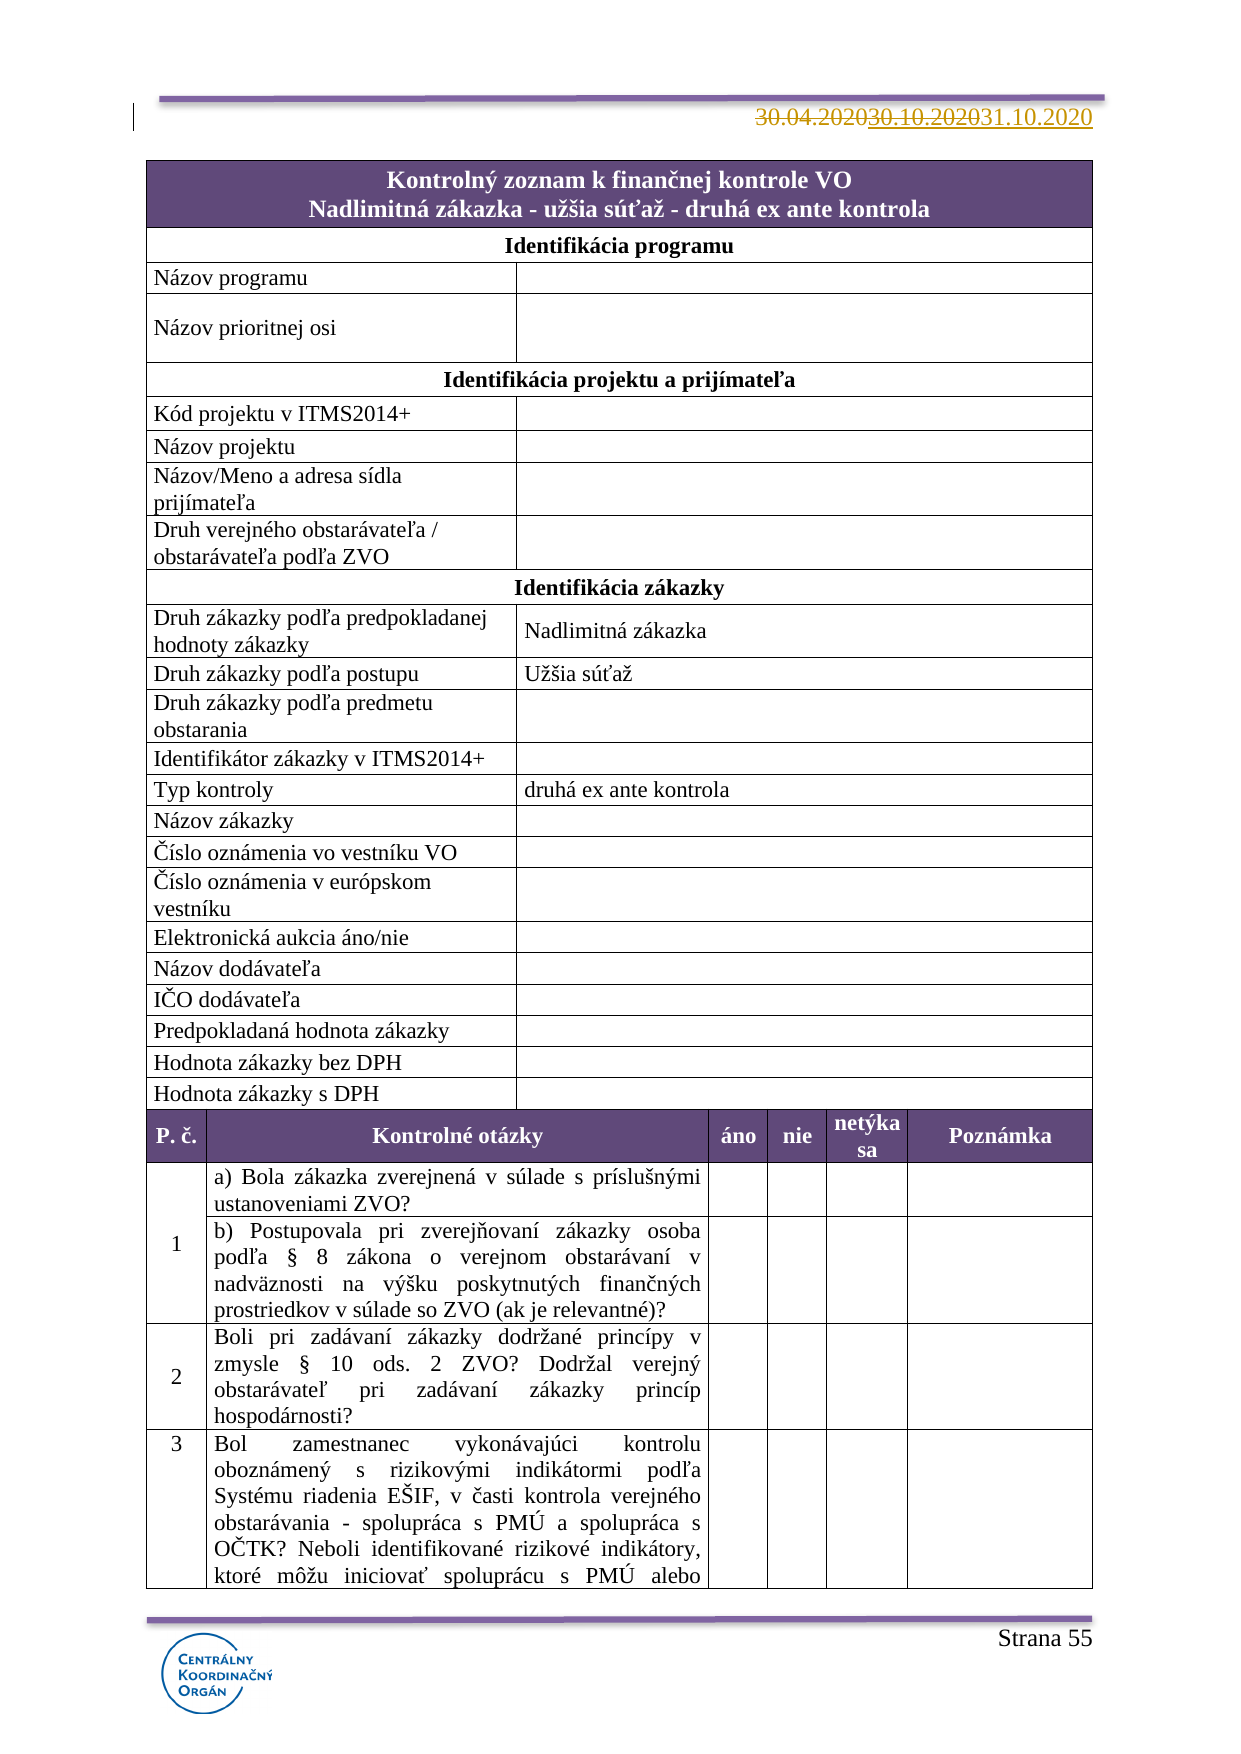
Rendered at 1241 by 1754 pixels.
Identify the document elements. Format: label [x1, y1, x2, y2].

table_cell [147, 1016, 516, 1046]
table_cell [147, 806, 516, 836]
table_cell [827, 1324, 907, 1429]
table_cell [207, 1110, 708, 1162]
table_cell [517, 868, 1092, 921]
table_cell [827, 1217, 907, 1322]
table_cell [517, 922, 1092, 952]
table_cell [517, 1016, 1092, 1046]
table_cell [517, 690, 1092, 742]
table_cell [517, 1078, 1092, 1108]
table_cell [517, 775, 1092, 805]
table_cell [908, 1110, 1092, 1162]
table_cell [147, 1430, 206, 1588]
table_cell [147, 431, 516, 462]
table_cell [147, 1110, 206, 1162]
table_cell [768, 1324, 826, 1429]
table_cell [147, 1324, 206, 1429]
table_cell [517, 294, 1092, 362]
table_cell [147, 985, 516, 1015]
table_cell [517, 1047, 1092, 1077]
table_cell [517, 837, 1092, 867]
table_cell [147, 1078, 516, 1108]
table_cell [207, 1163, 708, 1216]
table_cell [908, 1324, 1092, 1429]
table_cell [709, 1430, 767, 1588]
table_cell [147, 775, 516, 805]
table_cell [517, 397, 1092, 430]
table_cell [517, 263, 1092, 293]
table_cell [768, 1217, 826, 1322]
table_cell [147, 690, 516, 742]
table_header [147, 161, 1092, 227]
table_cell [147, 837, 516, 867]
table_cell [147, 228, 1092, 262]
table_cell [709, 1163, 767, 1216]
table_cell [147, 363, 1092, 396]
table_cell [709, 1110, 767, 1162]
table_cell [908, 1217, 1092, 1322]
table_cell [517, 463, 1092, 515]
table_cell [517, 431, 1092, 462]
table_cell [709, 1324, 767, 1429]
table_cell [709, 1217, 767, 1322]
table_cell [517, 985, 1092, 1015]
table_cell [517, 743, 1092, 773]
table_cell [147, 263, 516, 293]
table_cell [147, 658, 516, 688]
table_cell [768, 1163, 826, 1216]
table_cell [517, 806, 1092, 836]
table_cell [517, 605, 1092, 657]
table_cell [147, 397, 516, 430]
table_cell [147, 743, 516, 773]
picture [159, 1631, 272, 1713]
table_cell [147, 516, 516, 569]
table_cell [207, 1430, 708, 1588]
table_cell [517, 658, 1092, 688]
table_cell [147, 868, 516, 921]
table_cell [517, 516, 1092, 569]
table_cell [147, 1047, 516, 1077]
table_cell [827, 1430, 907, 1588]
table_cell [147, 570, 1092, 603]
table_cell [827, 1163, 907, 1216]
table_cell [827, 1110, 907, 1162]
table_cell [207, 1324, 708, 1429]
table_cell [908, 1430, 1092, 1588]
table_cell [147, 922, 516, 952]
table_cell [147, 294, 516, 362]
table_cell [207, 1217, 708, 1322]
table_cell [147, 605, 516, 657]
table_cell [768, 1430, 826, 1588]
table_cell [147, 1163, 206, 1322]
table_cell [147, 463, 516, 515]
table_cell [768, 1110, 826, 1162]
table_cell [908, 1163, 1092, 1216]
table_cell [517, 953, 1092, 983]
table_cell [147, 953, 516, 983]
